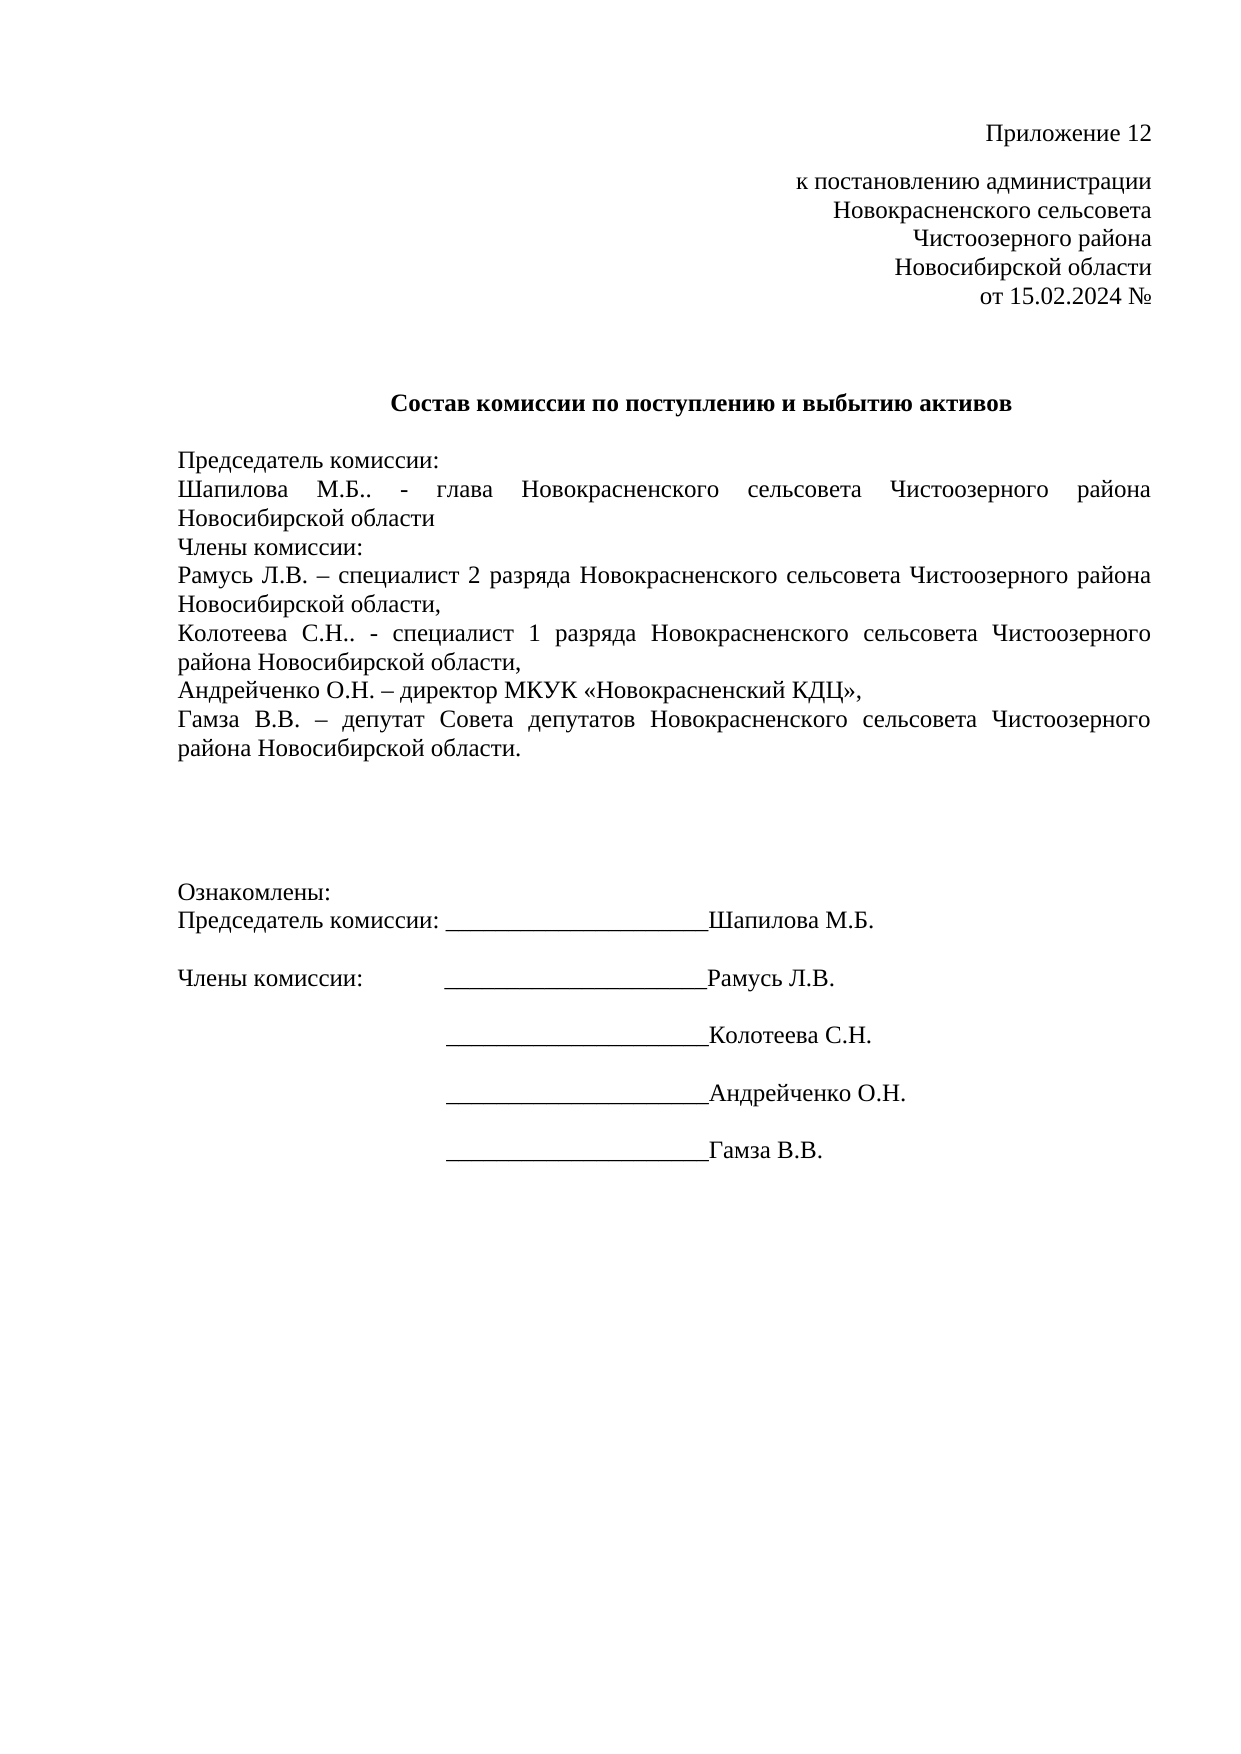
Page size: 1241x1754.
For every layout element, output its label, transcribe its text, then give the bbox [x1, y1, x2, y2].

text Новосибирской области [177, 252, 1152, 281]
text _____________________Гамза В.В. [177, 1135, 1152, 1164]
text Члены комиссии: [177, 532, 1152, 560]
text Состав комиссии по поступлению и выбытию активов [177, 388, 1152, 417]
text Приложение 12 [177, 118, 1152, 147]
text Чистоозерного района [177, 223, 1152, 252]
text Гамза В.В. – депутат Совета депутатов Новокрасненского сельсовета Чистоозерного района Новосибирской области. [177, 704, 1152, 762]
text Андрейченко О.Н. – директор МКУК «Новокрасненский КДЦ», [177, 675, 1152, 704]
text Председатель комиссии: _____________________Шапилова М.Б. [177, 905, 1152, 934]
text Колотеева С.Н.. - специалист 1 разряда Новокрасненского сельсовета Чистоозерного района Новосибирской области, [177, 618, 1152, 675]
text _____________________Колотеева С.Н. [177, 1020, 1152, 1049]
text Новокрасненского сельсовета [177, 195, 1152, 223]
text Ознакомлены: [177, 877, 1152, 905]
text Шапилова М.Б.. - глава Новокрасненского сельсовета Чистоозерного района Новосибирской области [177, 474, 1152, 532]
text Рамусь Л.В. – специалист 2 разряда Новокрасненского сельсовета Чистоозерного района Новосибирской области, [177, 560, 1152, 618]
text Члены комиссии: _____________________Рамусь Л.В. [177, 963, 1152, 992]
text к постановлению администрации [177, 166, 1152, 195]
text от 15.02.2024 № [177, 281, 1152, 310]
text _____________________Андрейченко О.Н. [177, 1078, 1152, 1107]
text Председатель комиссии: [177, 445, 1152, 474]
